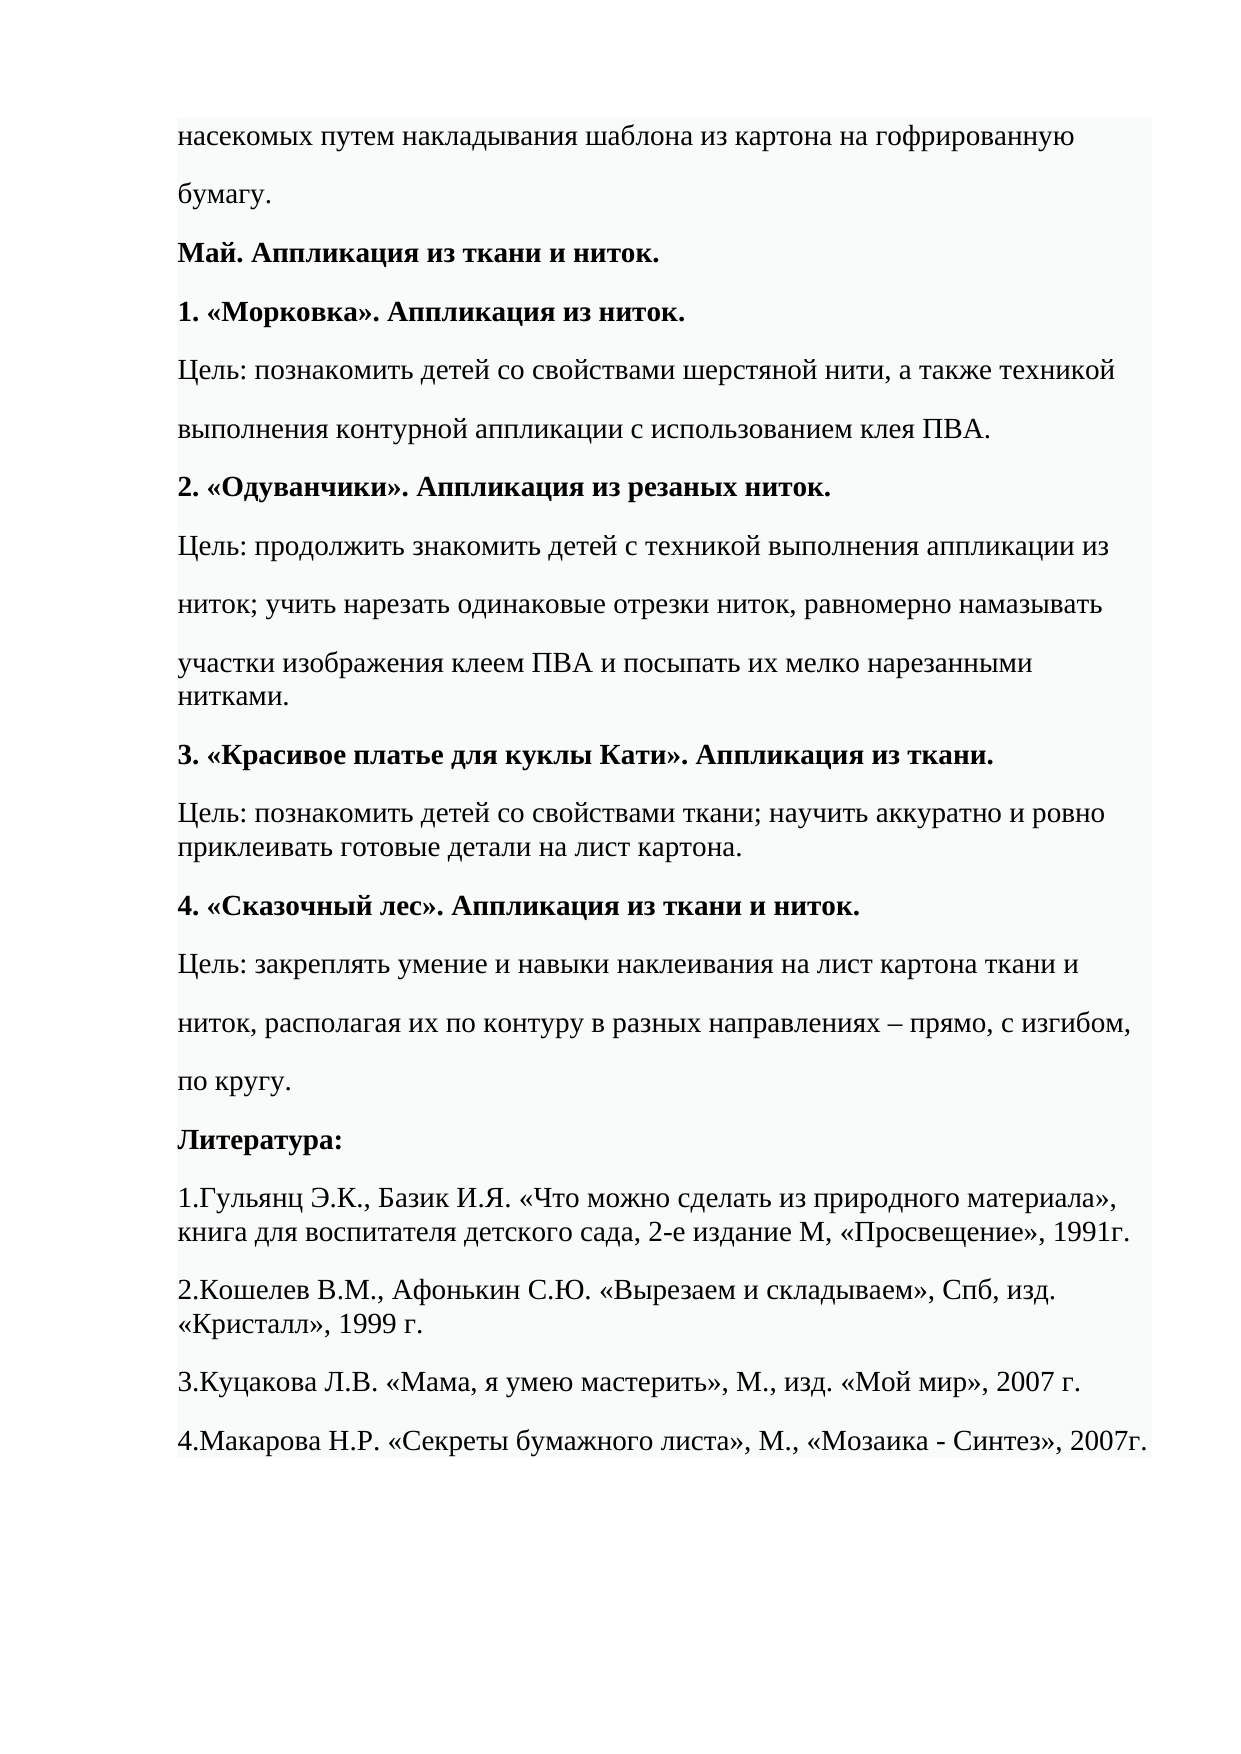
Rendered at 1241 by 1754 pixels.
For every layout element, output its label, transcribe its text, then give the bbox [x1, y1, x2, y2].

text 2. «Одуванчики». Аппликация из резаных ниток. [177, 469, 1152, 503]
text Цель: познакомить детей со свойствами ткани; научить аккуратно и ровно [177, 796, 1152, 829]
text ниток, располагая их по контуру в разных направлениях – прямо, с изгибом, [177, 1005, 1152, 1038]
text 1. «Морковка». Аппликация из ниток. [177, 294, 1152, 327]
text Цель: познакомить детей со свойствами шерстяной нити, а также техникой [177, 352, 1152, 386]
text Цель: продолжить знакомить детей с техникой выполнения аппликации из [177, 528, 1152, 561]
text Литература: [177, 1122, 1152, 1155]
text ниток; учить нарезать одинаковые отрезки ниток, равномерно намазывать [177, 586, 1152, 620]
text участки изображения клеем ПВА и посыпать их мелко нарезанными нитками. [177, 645, 1152, 712]
text 2.Кошелев В.М., Афонькин С.Ю. «Вырезаем и складываем», Спб, изд. «Кристалл», 1999 г. [177, 1272, 1152, 1339]
text насекомых путем накладывания шаблона из картона на гофрированную [177, 118, 1152, 152]
text 1.Гульянц Э.К., Базик И.Я. «Что можно сделать из природного материала», книга для воспитателя детского сада, 2-е издание М, «Просвещение», 1991г. [177, 1180, 1152, 1247]
text 4.Макарова Н.Р. «Секреты бумажного листа», М., «Мозаика - Синтез», 2007г. [177, 1423, 1152, 1457]
text 3.Куцакова Л.В. «Мама, я умею мастерить», М., изд. «Мой мир», 2007 г. [177, 1364, 1152, 1398]
text бумагу. [177, 177, 1152, 210]
text 3. «Красивое платье для куклы Кати». Аппликация из ткани. [177, 737, 1152, 771]
text приклеивать готовые детали на лист картона. [177, 829, 1152, 863]
text выполнения контурной аппликации с использованием клея ПВА. [177, 411, 1152, 444]
text Май. Аппликация из ткани и ниток. [177, 235, 1152, 269]
text Цель: закреплять умение и навыки наклеивания на лист картона ткани и [177, 946, 1152, 980]
text по кругу. [177, 1063, 1152, 1097]
text 4. «Сказочный лес». Аппликация из ткани и ниток. [177, 888, 1152, 921]
